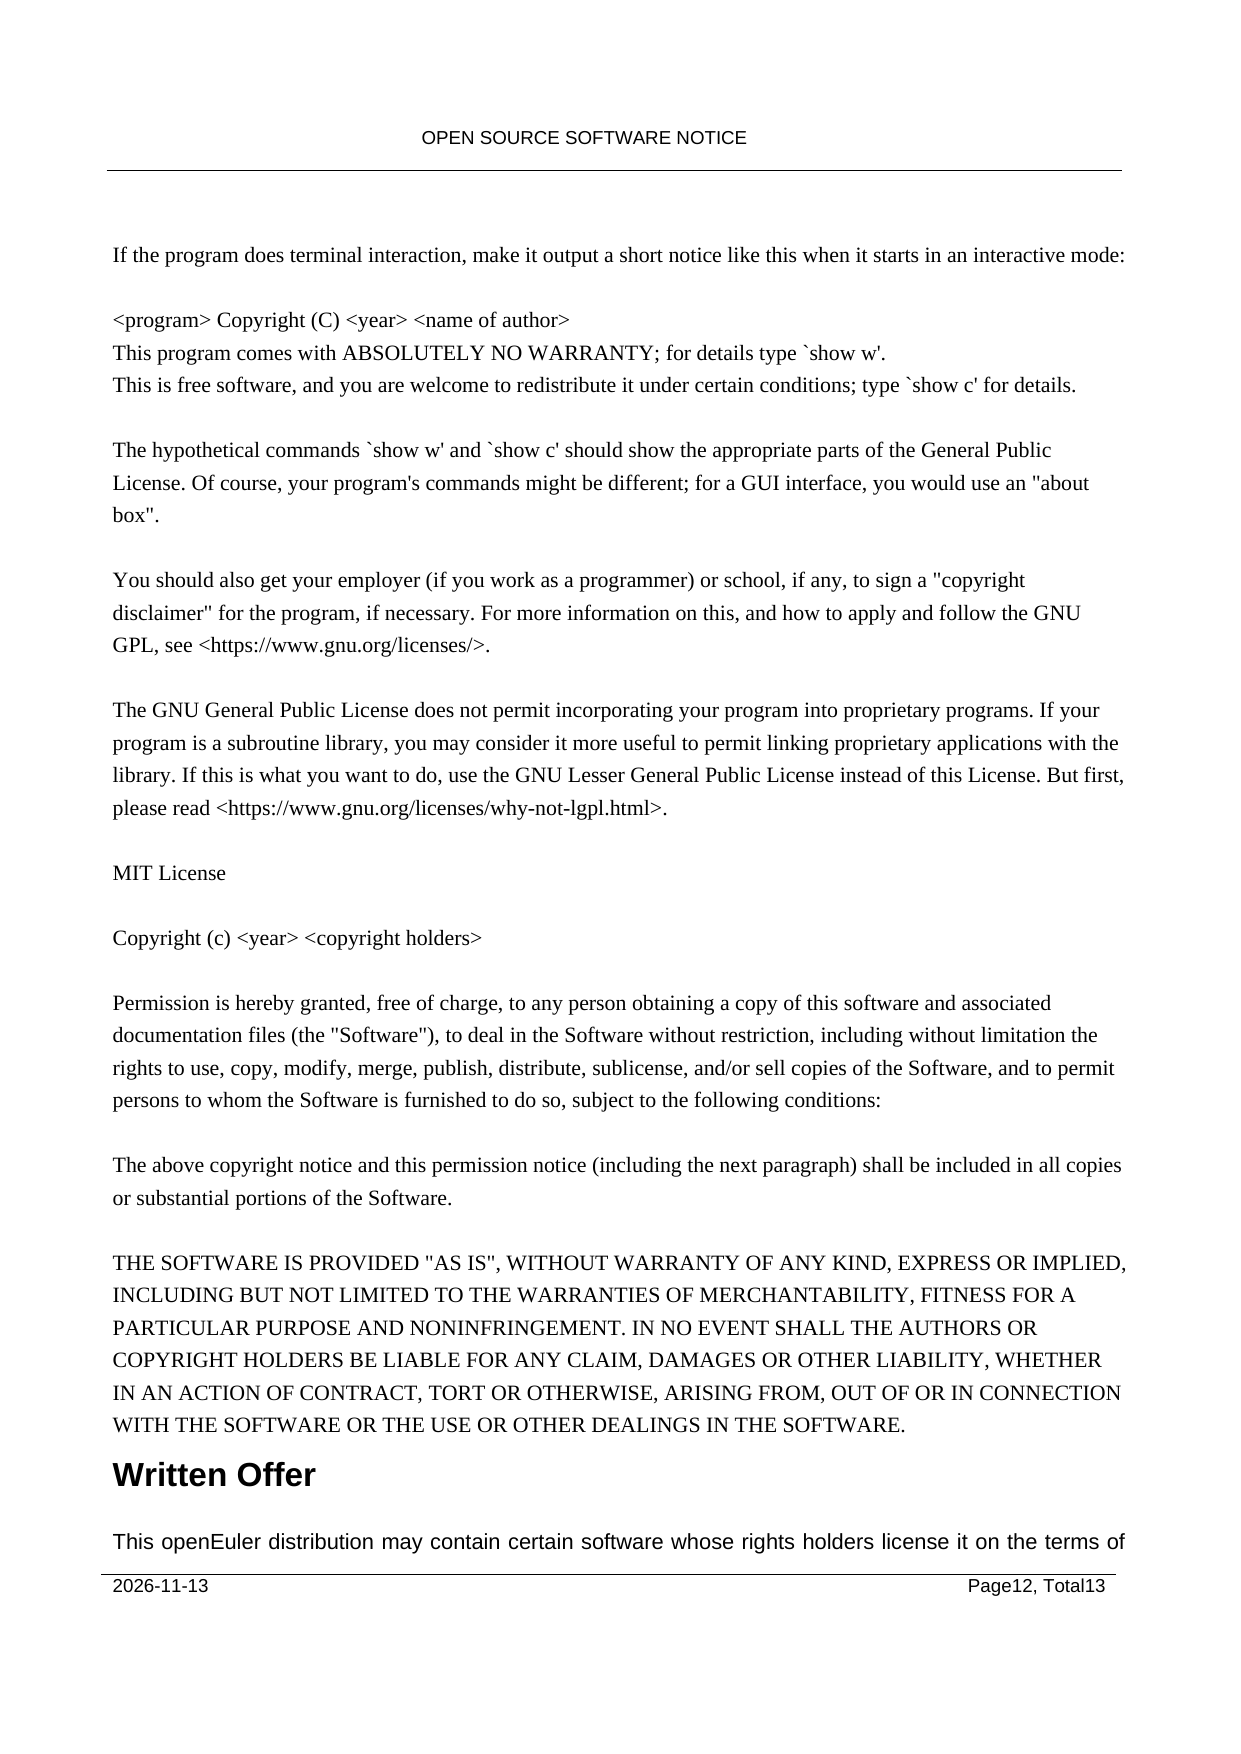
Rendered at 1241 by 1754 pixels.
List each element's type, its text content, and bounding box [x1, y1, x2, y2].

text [112, 206, 1128, 1441]
text Written Offer [112, 1441, 1128, 1506]
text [112, 1526, 1128, 1558]
